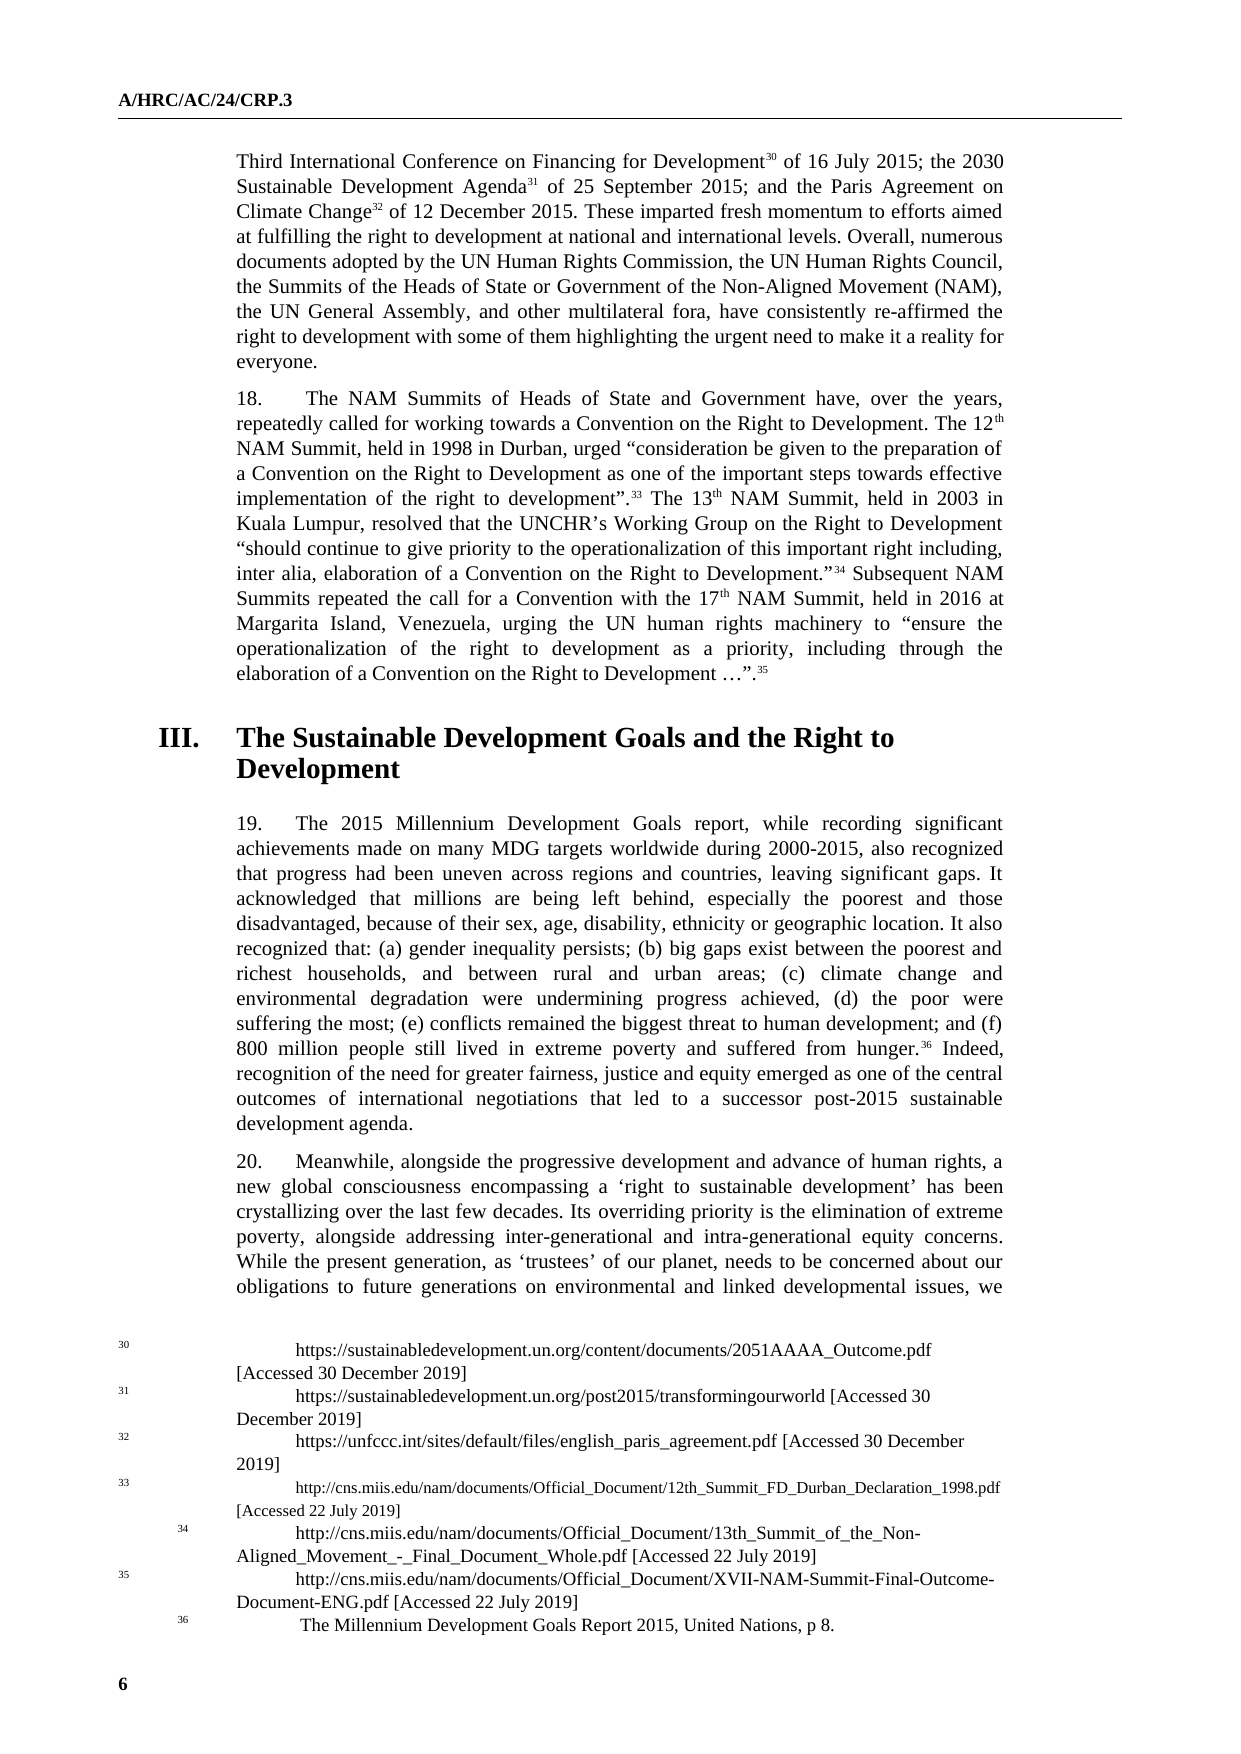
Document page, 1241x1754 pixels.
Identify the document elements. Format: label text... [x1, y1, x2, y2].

text 18. The NAM Summits of Heads of State and Government have, over the years, repeatedly called for working towards a Convention on the Right to Development. The 12th NAM Summit, held in 1998 in Durban, urged “consideration be given to the preparation of a Convention on the Right to Development as one of the important steps towards effective implementation of the right to development”. The 13th NAM Summit, held in 2003 in Kuala Lumpur, resolved that the UNCHR’s Working Group on the Right to Development “should continue to give priority to the operationalization of this important right including, inter alia, elaboration of a Convention on the Right to Development.” Subsequent NAM Summits repeated the call for a Convention with the 17th NAM Summit, held in 2016 at Margarita Island, Venezuela, urging the UN human rights machinery to “ensure the operationalization of the right to development as a priority, including through the elaboration of a Convention on the Right to Development …”. [236, 385, 1004, 685]
text III. The Sustainable Development Goals and the Right to Development [118, 723, 1004, 785]
text 19. The 2015 Millennium Development Goals report, while recording significant achievements made on many MDG targets worldwide during 2000-2015, also recognized that progress had been uneven across regions and countries, leaving significant gaps. It acknowledged that millions are being left behind, especially the poorest and those disadvantaged, because of their sex, age, disability, ethnicity or geographic location. It also recognized that: (a) gender inequality persists; (b) big gaps exist between the poorest and richest households, and between rural and urban areas; (c) climate change and environmental degradation were undermining progress achieved, (d) the poor were suffering the most; (e) conflicts remained the biggest threat to human development; and (f) 800 million people still lived in extreme poverty and suffered from hunger. Indeed, recognition of the need for greater fairness, justice and equity emerged as one of the central outcomes of international negotiations that led to a successor post-2015 sustainable development agenda. [236, 810, 1004, 1135]
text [236, 1173, 1004, 1298]
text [236, 148, 1004, 373]
